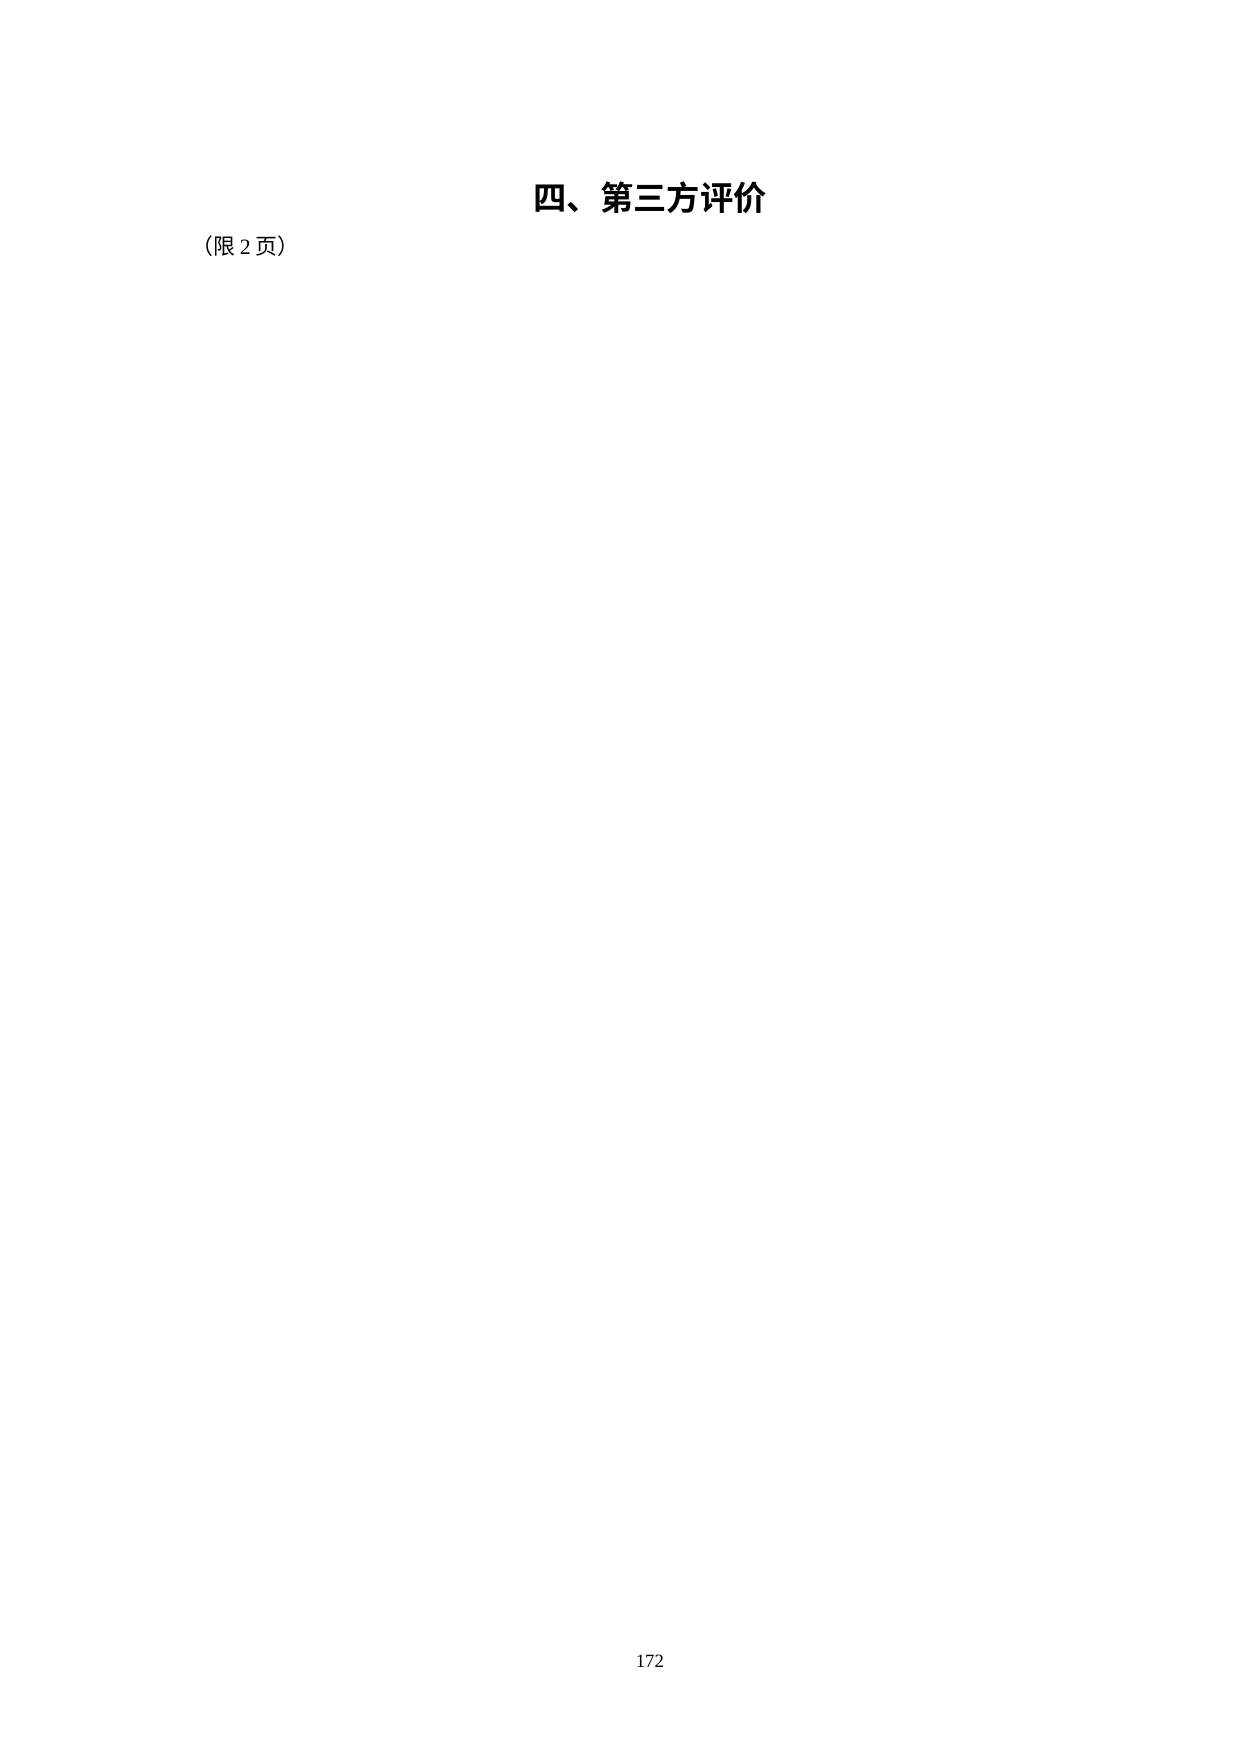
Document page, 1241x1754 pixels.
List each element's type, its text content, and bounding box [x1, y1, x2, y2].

subtitle 四、第三方评价 [148, 163, 1152, 228]
text （限2页） [148, 228, 1152, 261]
